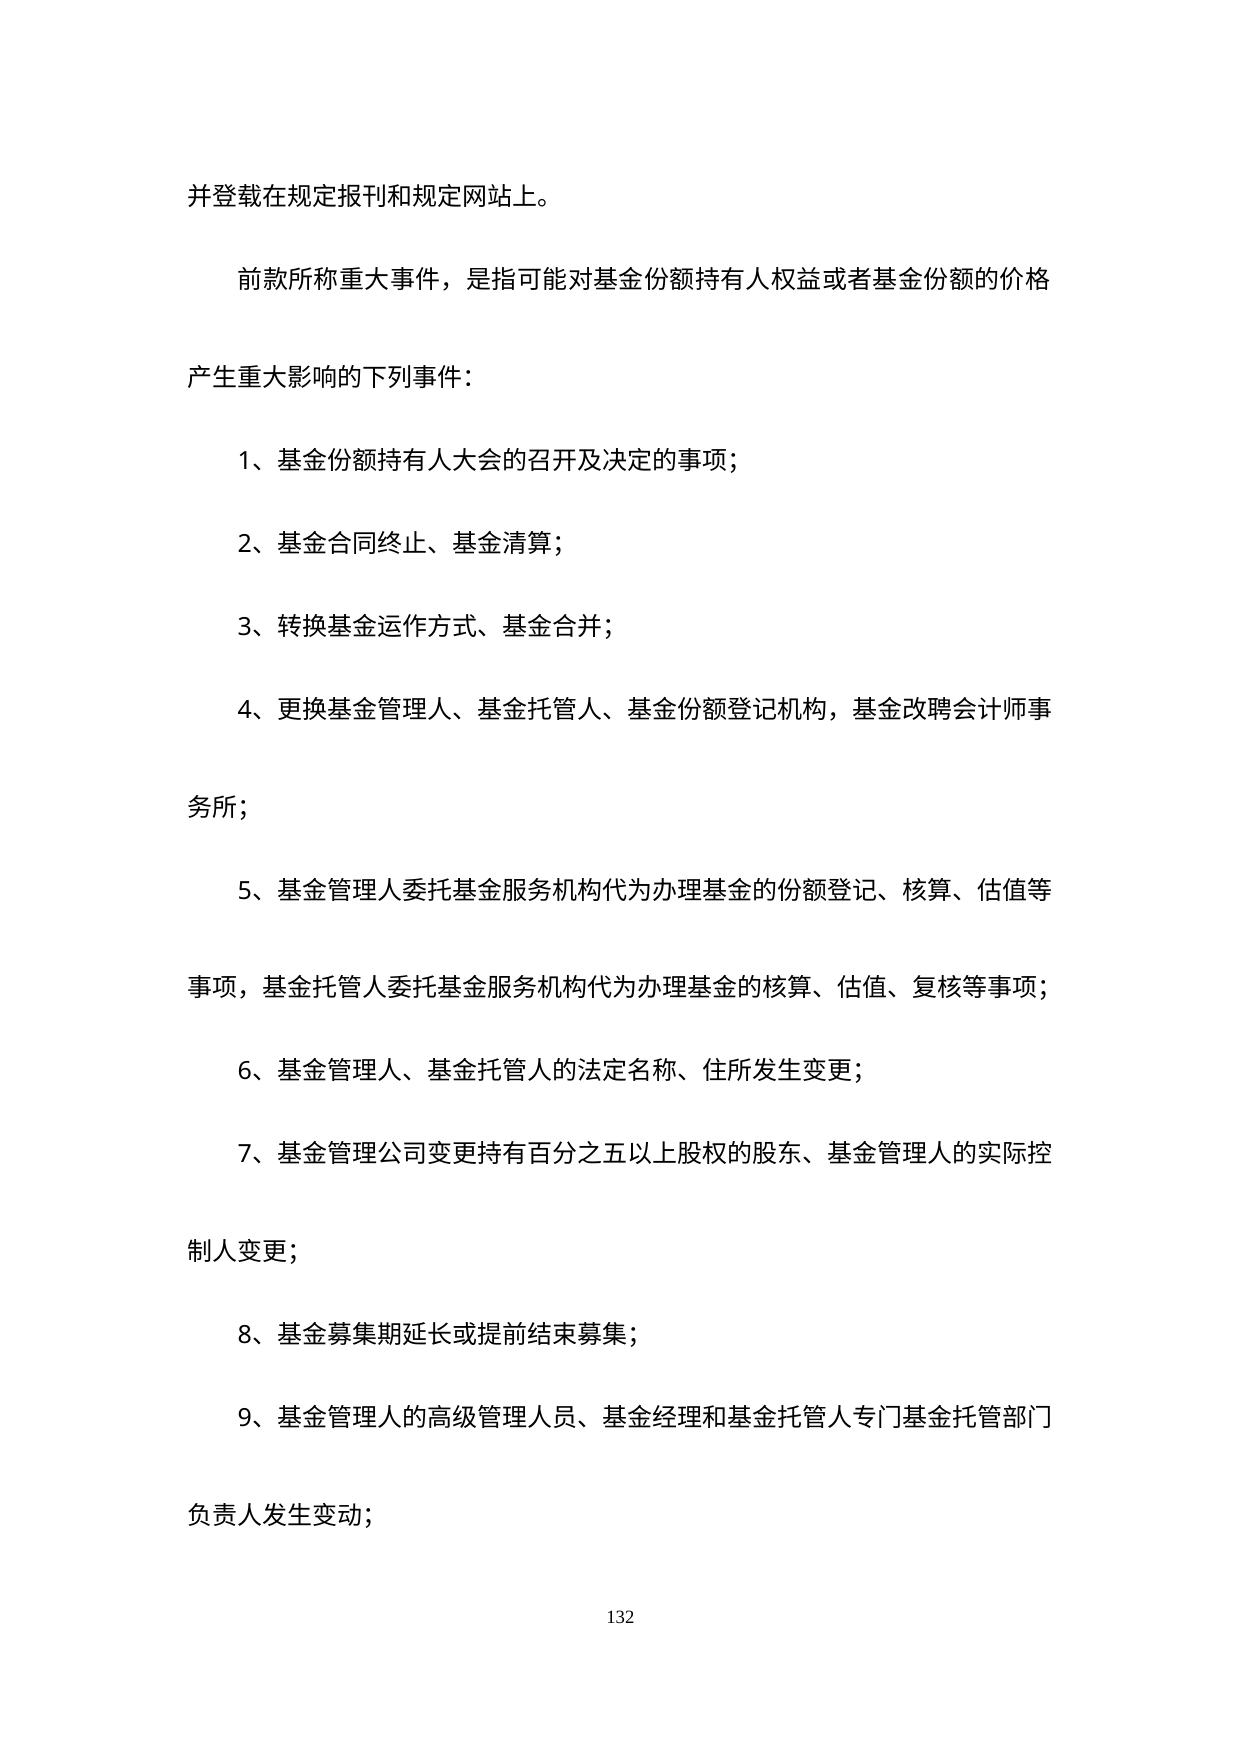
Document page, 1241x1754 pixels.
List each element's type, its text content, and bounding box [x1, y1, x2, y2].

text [187, 162, 1053, 227]
text 6、基金管理人、基金托管人的法定名称、住所发生变更； [187, 1036, 1053, 1101]
text 3、转换基金运作方式、基金合并； [187, 592, 1053, 657]
text 8、基金募集期延长或提前结束募集； [187, 1300, 1053, 1365]
text 前款所称重大事件，是指可能对基金份额持有人权益或者基金份额的价格产生重大影响的下列事件： [187, 245, 1053, 408]
text 5、基金管理人委托基金服务机构代为办理基金的份额登记、核算、估值等事项，基金托管人委托基金服务机构代为办理基金的核算、估值、复核等事项； [187, 856, 1053, 1018]
text 7、基金管理公司变更持有百分之五以上股权的股东、基金管理人的实际控制人变更； [187, 1119, 1053, 1282]
text 2、基金合同终止、基金清算； [187, 509, 1053, 574]
text 4、更换基金管理人、基金托管人、基金份额登记机构，基金改聘会计师事务所； [187, 675, 1053, 838]
text 9、基金管理人的高级管理人员、基金经理和基金托管人专门基金托管部门负责人发生变动； [187, 1383, 1053, 1546]
text 1、基金份额持有人大会的召开及决定的事项； [187, 426, 1053, 491]
